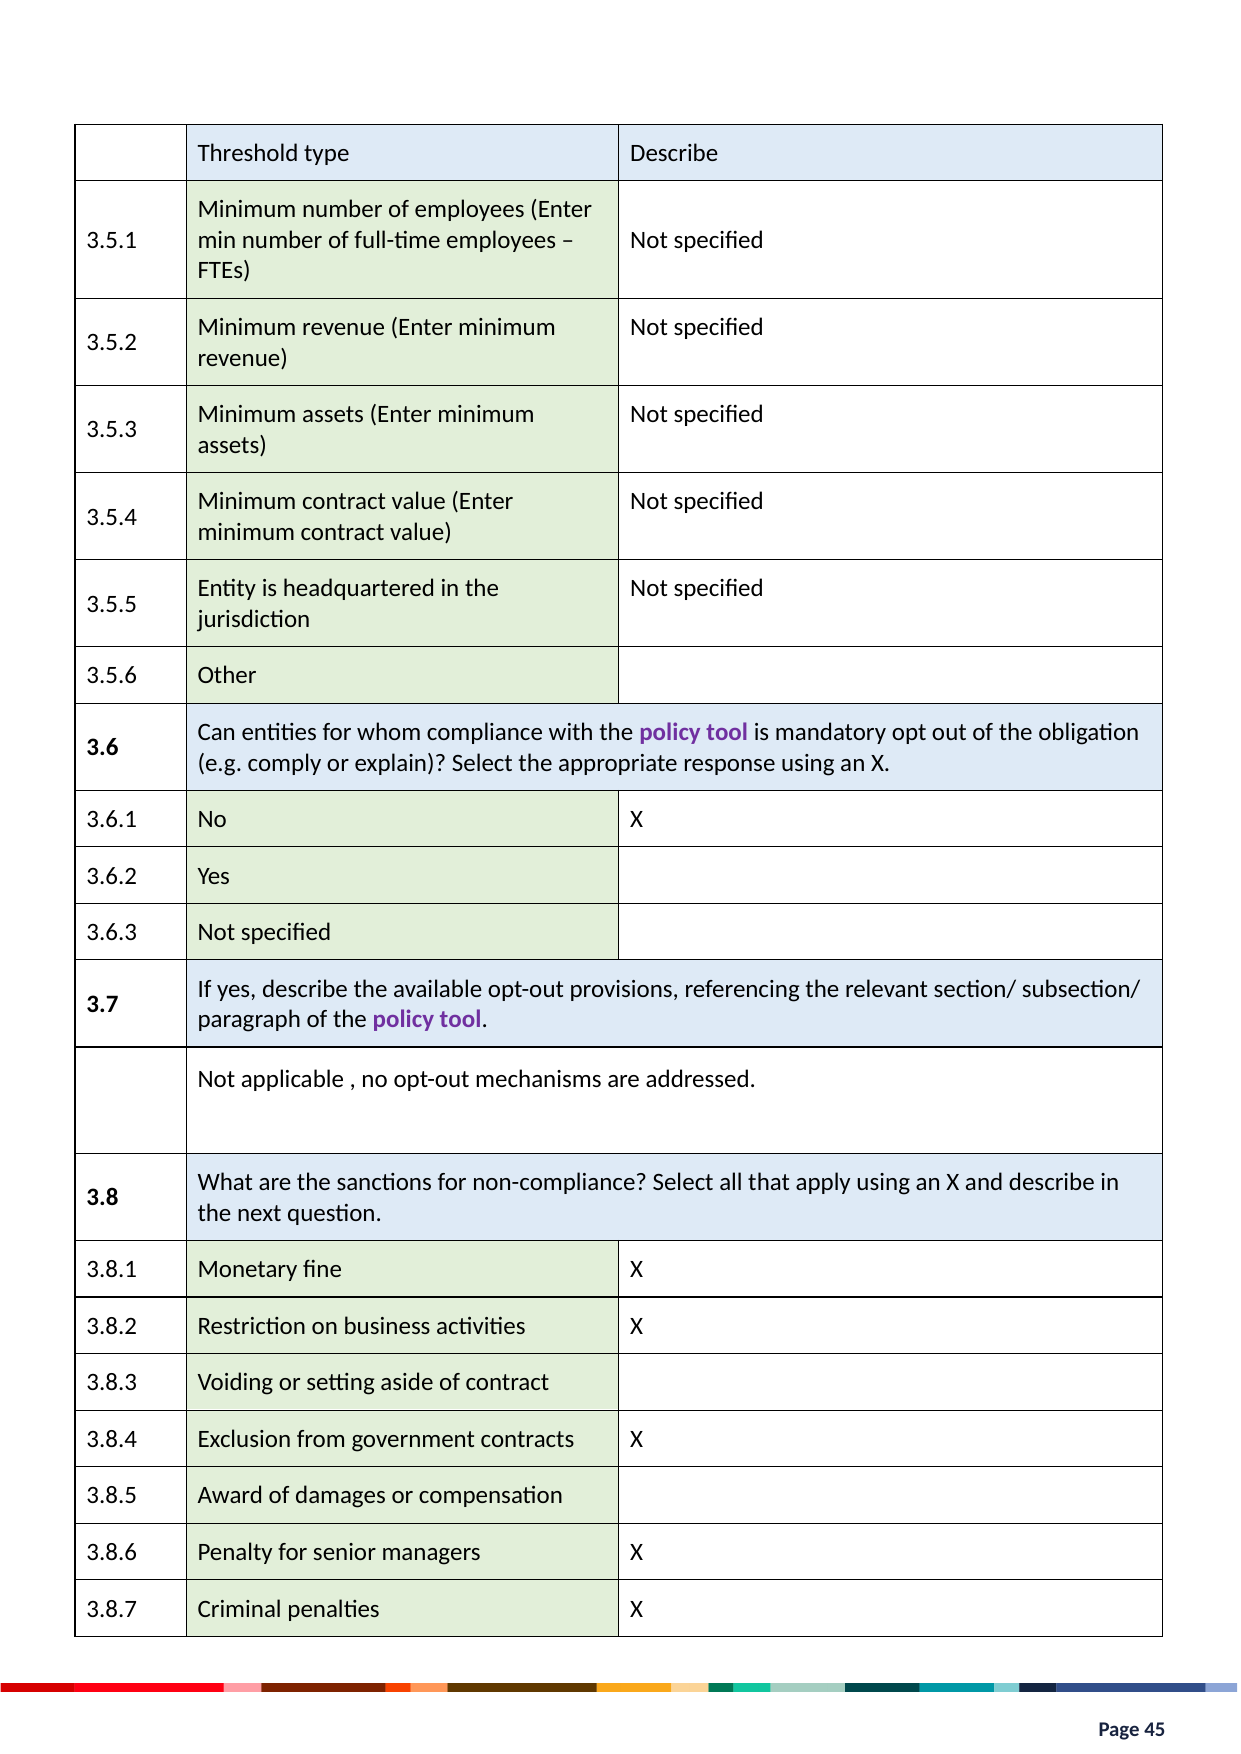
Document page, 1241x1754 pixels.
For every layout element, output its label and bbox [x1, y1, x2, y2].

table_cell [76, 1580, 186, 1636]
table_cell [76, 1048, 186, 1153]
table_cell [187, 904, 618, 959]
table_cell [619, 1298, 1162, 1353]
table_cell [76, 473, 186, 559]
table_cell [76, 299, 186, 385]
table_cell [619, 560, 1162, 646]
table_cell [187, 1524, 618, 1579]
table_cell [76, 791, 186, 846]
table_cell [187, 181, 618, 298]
picture [0, 1683, 1236, 1692]
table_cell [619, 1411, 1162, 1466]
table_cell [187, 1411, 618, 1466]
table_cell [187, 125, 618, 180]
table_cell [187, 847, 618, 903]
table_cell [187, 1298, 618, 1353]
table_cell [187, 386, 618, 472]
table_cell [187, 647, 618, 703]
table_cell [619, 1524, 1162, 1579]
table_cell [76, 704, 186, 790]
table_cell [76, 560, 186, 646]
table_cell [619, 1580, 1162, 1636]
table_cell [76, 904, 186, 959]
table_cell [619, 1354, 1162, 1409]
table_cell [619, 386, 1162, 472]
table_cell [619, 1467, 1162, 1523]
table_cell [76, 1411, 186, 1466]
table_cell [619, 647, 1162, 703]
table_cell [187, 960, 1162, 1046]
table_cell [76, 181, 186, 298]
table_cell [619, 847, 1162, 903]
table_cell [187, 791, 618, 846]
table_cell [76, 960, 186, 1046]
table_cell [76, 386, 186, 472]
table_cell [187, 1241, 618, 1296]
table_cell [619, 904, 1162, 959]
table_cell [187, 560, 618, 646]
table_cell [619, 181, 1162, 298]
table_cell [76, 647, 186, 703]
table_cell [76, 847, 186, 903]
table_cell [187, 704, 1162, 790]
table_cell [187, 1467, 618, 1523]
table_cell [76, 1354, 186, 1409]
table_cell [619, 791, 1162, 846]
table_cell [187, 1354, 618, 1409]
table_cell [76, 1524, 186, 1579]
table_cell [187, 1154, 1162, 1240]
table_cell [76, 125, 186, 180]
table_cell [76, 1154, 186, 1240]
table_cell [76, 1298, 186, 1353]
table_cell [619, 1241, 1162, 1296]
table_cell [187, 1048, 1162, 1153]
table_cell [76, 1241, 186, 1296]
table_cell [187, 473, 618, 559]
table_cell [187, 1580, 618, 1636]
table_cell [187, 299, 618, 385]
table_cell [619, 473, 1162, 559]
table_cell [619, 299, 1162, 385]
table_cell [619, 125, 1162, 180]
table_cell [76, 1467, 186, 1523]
